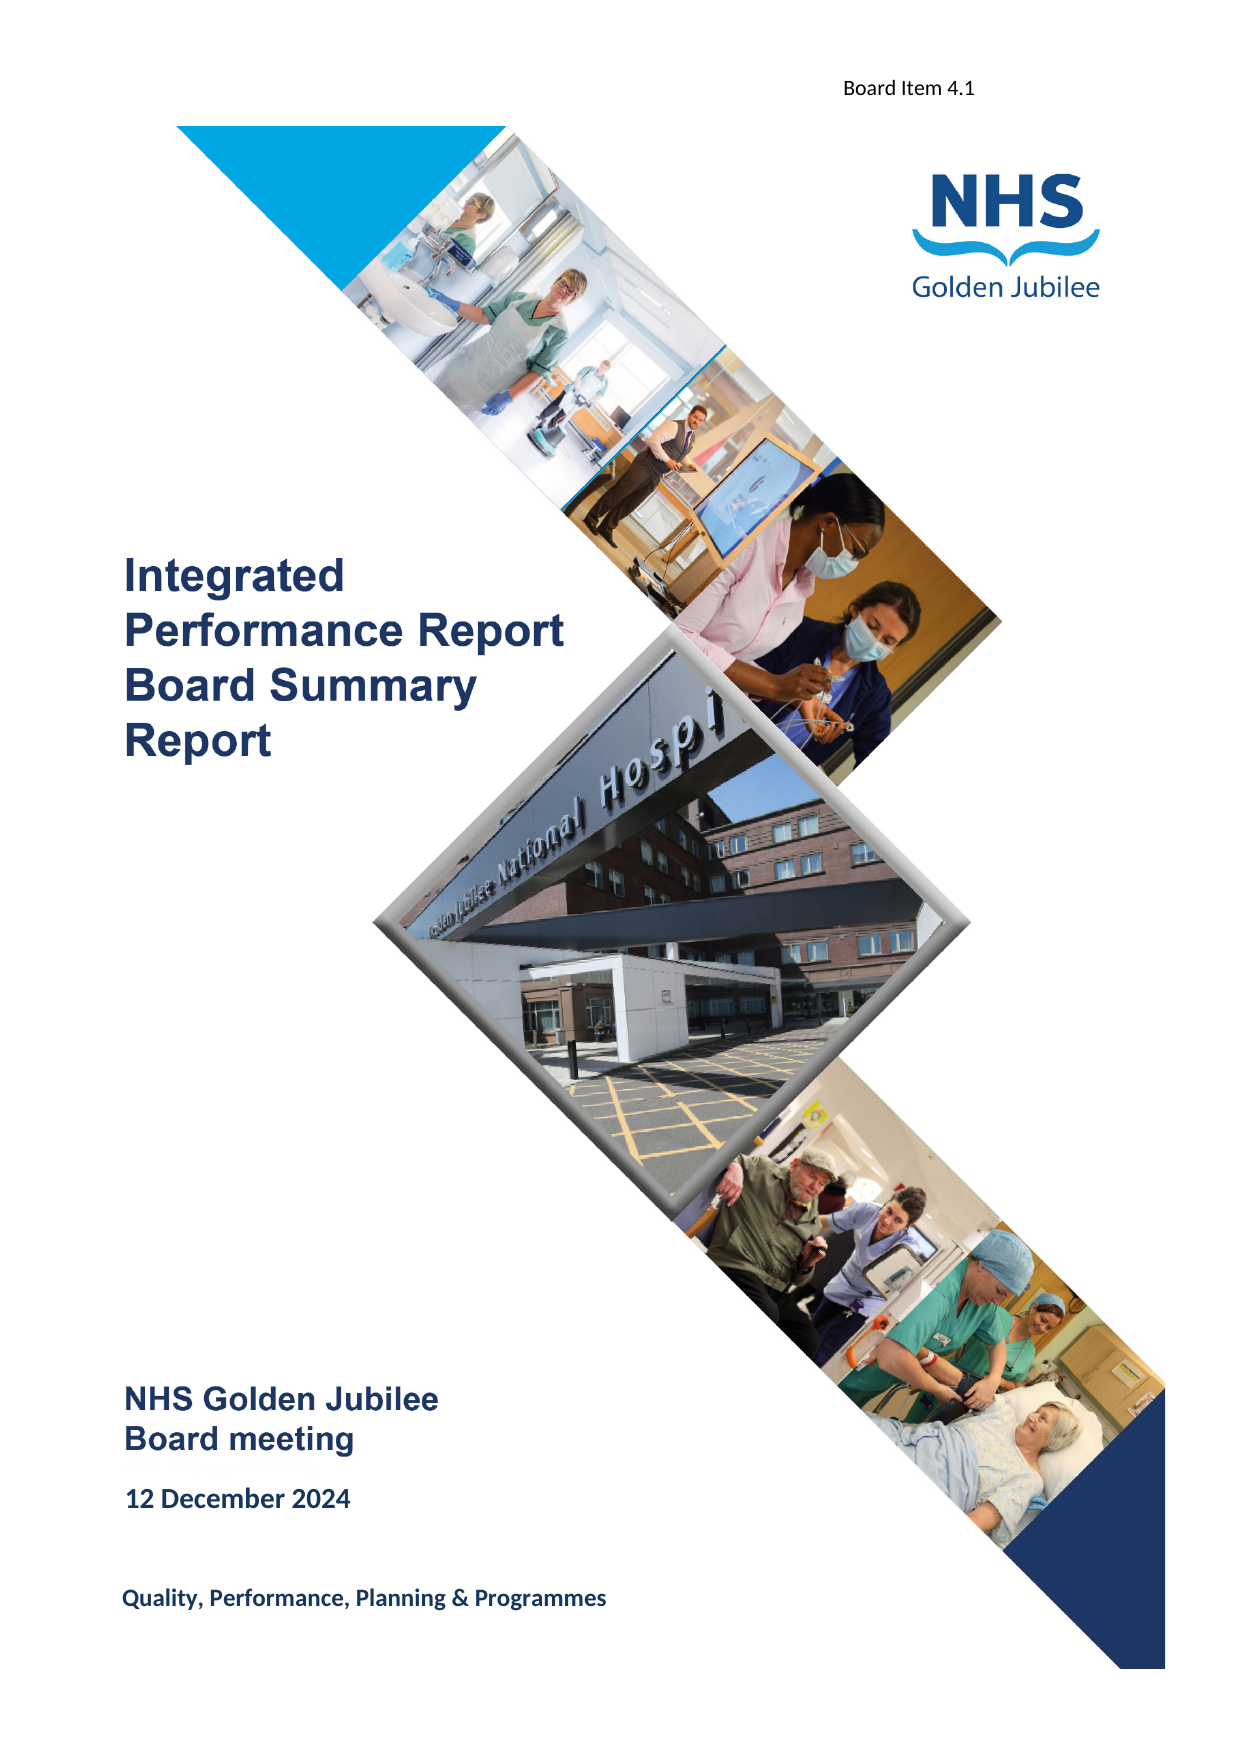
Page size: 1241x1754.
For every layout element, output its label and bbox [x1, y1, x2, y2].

picture [75, 126, 1166, 1669]
